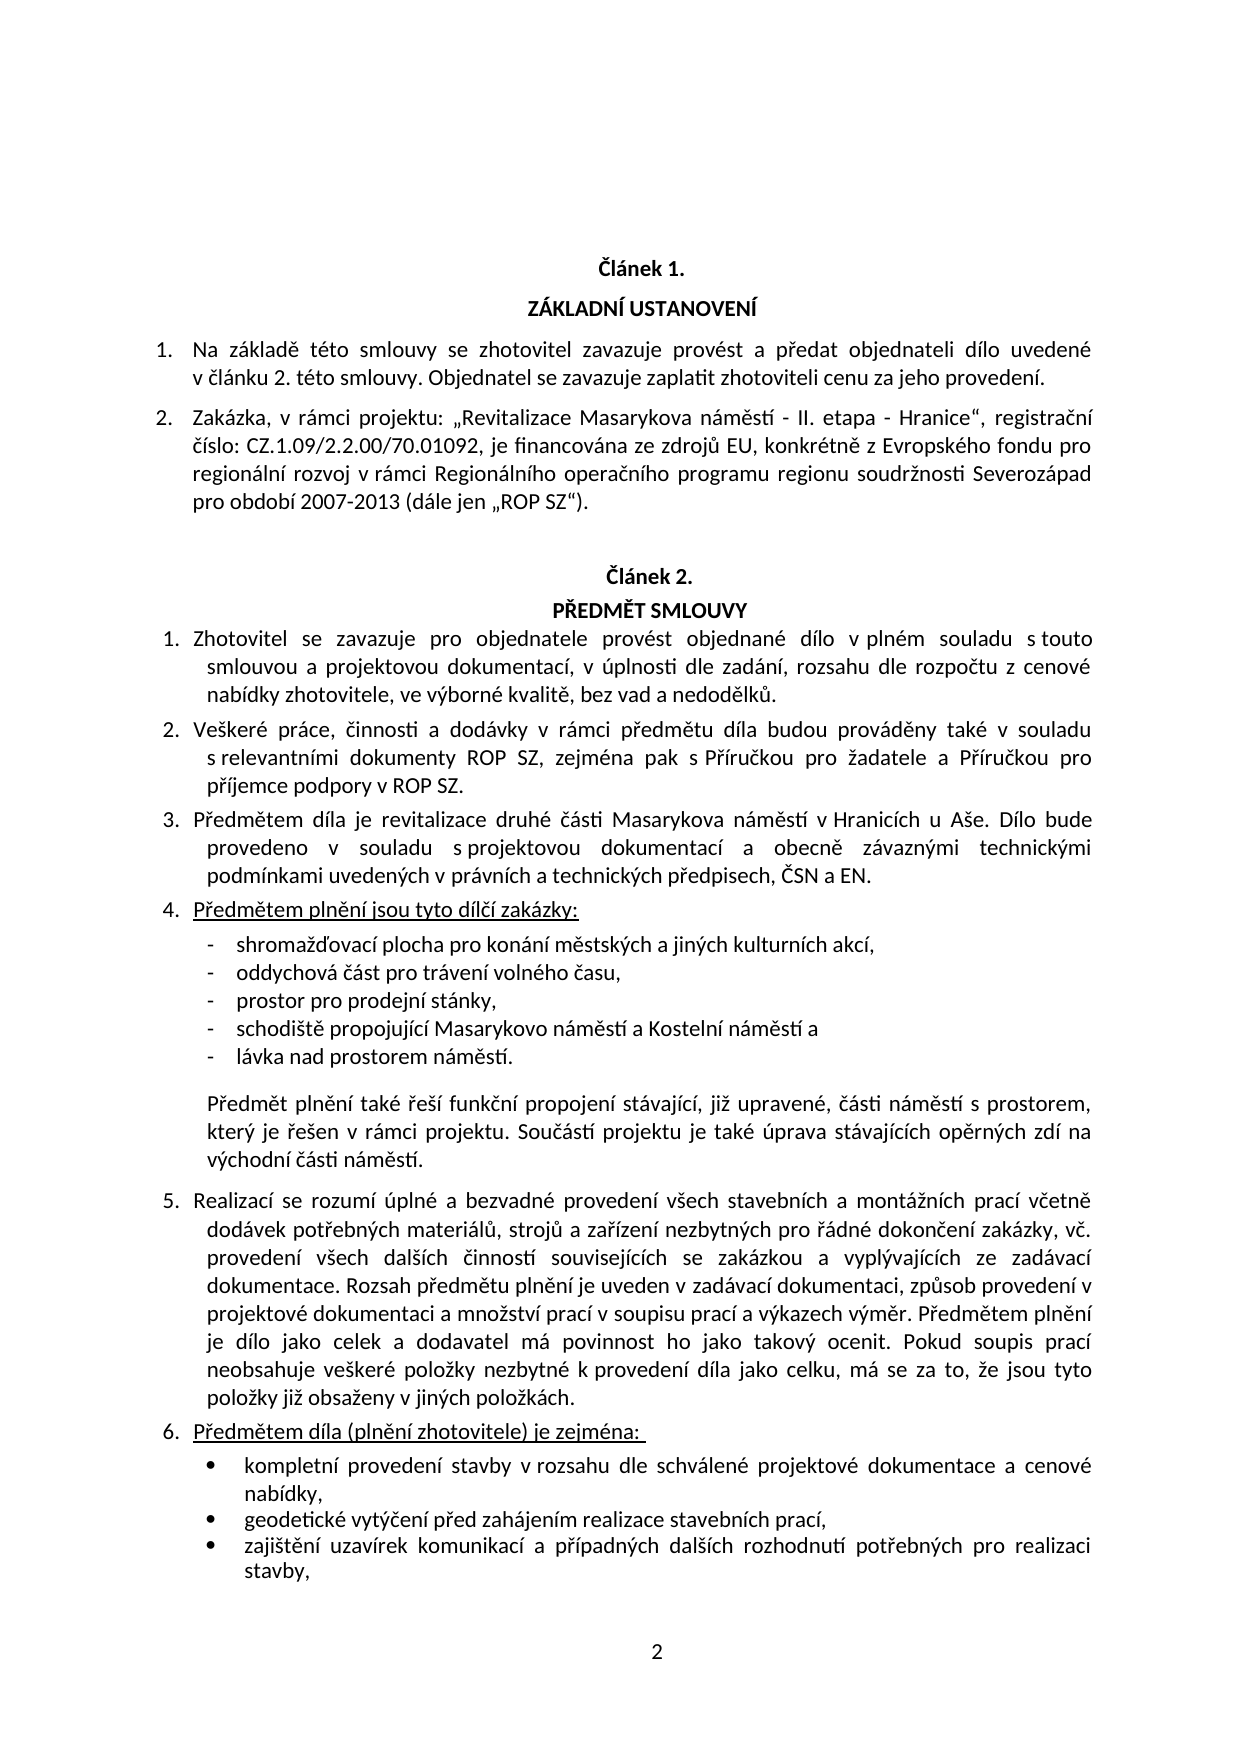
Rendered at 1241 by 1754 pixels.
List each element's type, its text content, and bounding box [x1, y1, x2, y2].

text Článek 2. [118, 562, 1093, 590]
list Zhotovitel se zavazuje pro objednatele provést objednané dílo v plném souladu s touto smlouvou a projektovou dokumentací, v úplnosti dle zadání, rozsahu dle rozpočtu z cenové nabídky zhotovitele, ve výborné kvalitě, bez vad a nedodělků. [162, 624, 1093, 708]
text Základní ustanovení [118, 294, 1093, 322]
text PŘEDMĚT SMLOUVY [118, 596, 1093, 624]
list schodiště propojující Masarykovo náměstí a Kostelní náměstí a [207, 1014, 1093, 1042]
list geodetické vytýčení před zahájením realizace stavebních prací, [207, 1507, 1093, 1533]
list zajištění uzavírek komunikací a případných dalších rozhodnutí potřebných pro realizaci stavby, [207, 1533, 1093, 1584]
list kompletní provedení stavby v rozsahu dle schválené projektové dokumentace a cenové nabídky, [207, 1451, 1093, 1507]
text Předmět plnění také řeší funkční propojení stávající, již upravené, části náměstí s prostorem, který je řešen v rámci projektu. Součástí projektu je také úprava stávajících opěrných zdí na východní části náměstí. [207, 1089, 1093, 1173]
list Veškeré práce, činnosti a dodávky v rámci předmětu díla budou prováděny také v souladu s relevantními dokumenty ROP SZ, zejména pak s Příručkou pro žadatele a Příručkou pro příjemce podpory v ROP SZ. [162, 715, 1093, 799]
list Předmětem díla (plnění zhotovitele) je zejména: [162, 1417, 1093, 1445]
list Předmětem plnění jsou tyto dílčí zakázky: [162, 895, 1093, 923]
list prostor pro prodejní stánky, [207, 986, 1093, 1014]
list Zakázka, v rámci projektu: „Revitalizace Masarykova náměstí - II. etapa - Hranice“, registrační číslo: CZ.1.09/2.2.00/70.01092, je financována ze zdrojů EU, konkrétně z Evropského fondu pro regionální rozvoj v rámci Regionálního operačního programu regionu soudržnosti Severozápad pro období 2007-2013 (dále jen „ROP SZ“). [155, 403, 1093, 515]
list Realizací se rozumí úplné a bezvadné provedení všech stavebních a montážních prací včetně dodávek potřebných materiálů, strojů a zařízení nezbytných pro řádné dokončení zakázky, vč. provedení všech dalších činností souvisejících se zakázkou a vyplývajících ze zadávací dokumentace. Rozsah předmětu plnění je uveden v zadávací dokumentaci, způsob provedení v projektové dokumentaci a množství prací v soupisu prací a výkazech výměr. Předmětem plnění je dílo jako celek a dodavatel má povinnost ho jako takový ocenit. Pokud soupis prací neobsahuje veškeré položky nezbytné k provedení díla jako celku, má se za to, že jsou tyto položky již obsaženy v jiných položkách. [162, 1187, 1093, 1411]
list lávka nad prostorem náměstí. [207, 1042, 1093, 1070]
list Na základě této smlouvy se zhotovitel zavazuje provést a předat objednateli dílo uvedené v článku 2. této smlouvy. Objednatel se zavazuje zaplatit zhotoviteli cenu za jeho provedení. [155, 335, 1093, 391]
list shromažďovací plocha pro konání městských a jiných kulturních akcí, [207, 930, 1093, 958]
list oddychová část pro trávení volného času, [207, 958, 1093, 986]
list Předmětem díla je revitalizace druhé části Masarykova náměstí v Hranicích u Aše. Dílo bude provedeno v souladu s projektovou dokumentací a obecně závaznými technickými podmínkami uvedených v právních a technických předpisech, ČSN a EN. [162, 805, 1093, 889]
